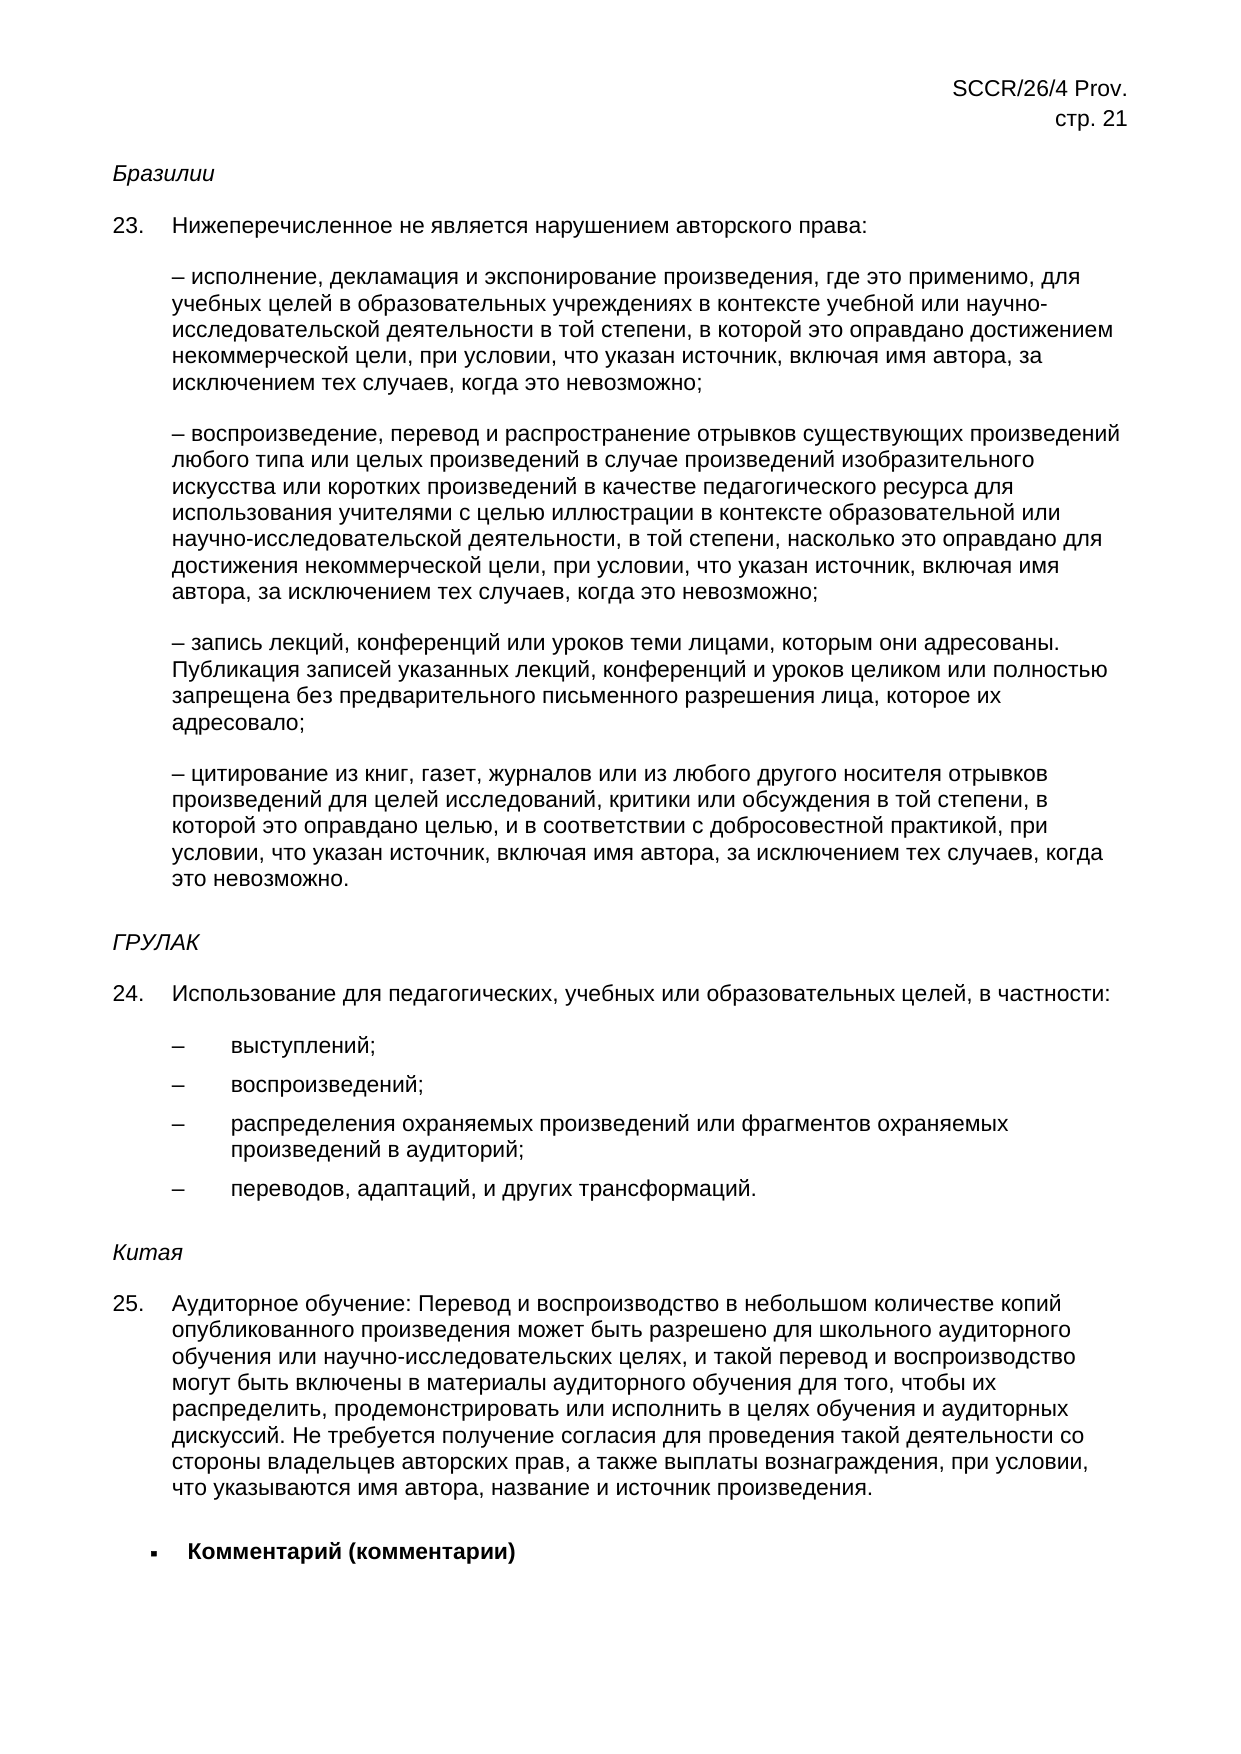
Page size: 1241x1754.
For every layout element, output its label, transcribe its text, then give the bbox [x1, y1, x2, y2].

list ГРУЛАК [112, 929, 1128, 955]
text – воспроизведений; [172, 1071, 1128, 1097]
text 25. Аудиторное обучение: Перевод и воспроизводство в небольшом количестве копий опубликованного произведения может быть разрешено для школьного аудиторного обучения или научно-исследовательских целях, и такой перевод и воспроизводство могут быть включены в материалы аудиторного обучения для того, чтобы их распределить, продемонстрировать или исполнить в целях обучения и аудиторных дискуссий. Не требуется получение согласия для проведения такой деятельности со стороны владельцев авторских прав, а также выплаты вознаграждения, при условии, что указываются имя автора, название и источник произведения. [112, 1290, 1128, 1501]
text – цитирование из книг, газет, журналов или из любого другого носителя отрывков произведений для целей исследований, критики или обсуждения в той степени, в которой это оправдано целью, и в соответствии с добросовестной практикой, при условии, что указан источник, включая имя автора, за исключением тех случаев, когда это невозможно. [172, 760, 1128, 892]
text 24. Использование для педагогических, учебных или образовательных целей, в частности: [112, 980, 1128, 1007]
list Китая [112, 1238, 1128, 1265]
text – переводов, адаптаций, и других трансформаций. [172, 1175, 1128, 1201]
text 23. Нижеперечисленное не является нарушением авторского права: [112, 212, 1128, 238]
text – исполнение, декламация и экспонирование произведения, где это применимо, для учебных целей в образовательных учреждениях в контексте учебной или научно-исследовательской деятельности в той степени, в которой это оправдано достижением некоммерческой цели, при условии, что указан источник, включая имя автора, за исключением тех случаев, когда это невозможно; [172, 263, 1128, 395]
text – выступлений; [172, 1032, 1128, 1058]
text – воспроизведение, перевод и распространение отрывков существующих произведений любого типа или целых произведений в случае произведений изобразительного искусства или коротких произведений в качестве педагогического ресурса для использования учителями с целью иллюстрации в контексте образовательной или научно-исследовательской деятельности, в той степени, насколько это оправдано для достижения некоммерческой цели, при условии, что указан источник, включая имя автора, за исключением тех случаев, когда это невозможно; [172, 420, 1128, 604]
text – запись лекций, конференций или уроков теми лицами, которым они адресованы. Публикация записей указанных лекций, конференций и уроков целиком или полностью запрещена без предварительного письменного разрешения лица, которое их адресовало; [172, 629, 1128, 735]
list Комментарий (комментарии) [150, 1538, 1128, 1564]
list Бразилии [112, 160, 1128, 187]
text – распределения охраняемых произведений или фрагментов охраняемых произведений в аудиторий; [172, 1109, 1128, 1162]
